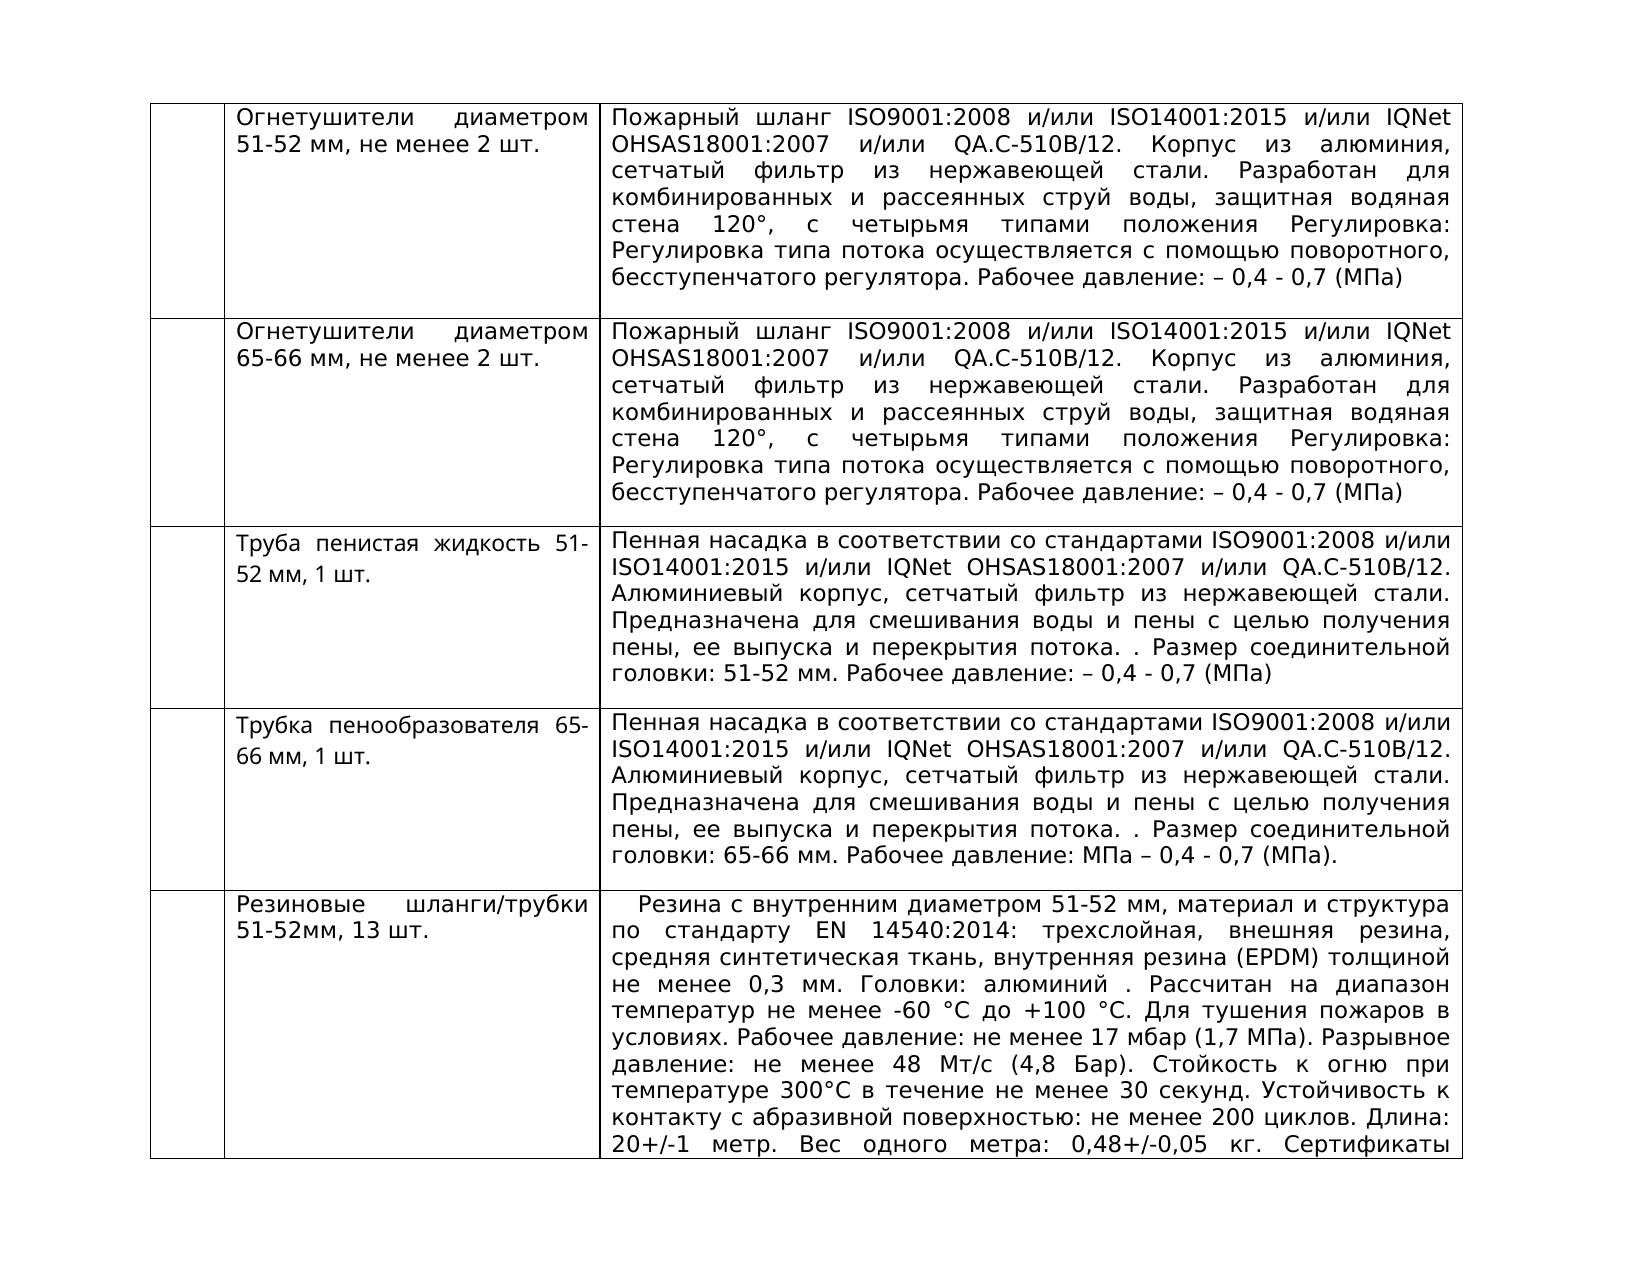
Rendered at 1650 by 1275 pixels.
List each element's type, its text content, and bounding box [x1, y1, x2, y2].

table_cell [151, 319, 224, 526]
table_cell Пенная насадка в соответствии со стандартами ISO9001:2008 и/или ISO14001:2015 и/или IQNet OHSAS18001:2007 и/или QA.C-510B/12. Алюминиевый корпус, сетчатый фильтр из нержавеющей стали. Предназначена для смешивания воды и пены с целью получения пены, ее выпуска и перекрытия потока. . Размер соединительной головки: 65-66 мм. Рабочее давление: МПа – 0,4 - 0,7 (МПа). [601, 709, 1462, 890]
table_cell [151, 891, 224, 1158]
table_cell [151, 709, 224, 890]
table_cell Огнетушители диаметром 51-52 мм, не менее 2 шт. [225, 104, 599, 318]
table_cell Пенная насадка в соответствии со стандартами ISO9001:2008 и/или ISO14001:2015 и/или IQNet OHSAS18001:2007 и/или QA.C-510B/12. Алюминиевый корпус, сетчатый фильтр из нержавеющей стали. Предназначена для смешивания воды и пены с целью получения пены, ее выпуска и перекрытия потока. . Размер соединительной головки: 51-52 мм. Рабочее давление: – 0,4 - 0,7 (МПа) [601, 527, 1462, 708]
table_cell [151, 527, 224, 708]
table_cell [225, 891, 599, 1158]
table_cell Трубка пенообразователя 65-66 мм, 1 шт. [225, 709, 599, 890]
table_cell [601, 891, 1462, 1158]
table_cell Огнетушители диаметром 65-66 мм, не менее 2 шт. [225, 319, 599, 526]
table_cell Труба пенистая жидкость 51-52 мм, 1 шт. [225, 527, 599, 708]
table_cell [151, 104, 224, 318]
table_cell Пожарный шланг ISO9001:2008 и/или ISO14001:2015 и/или IQNet OHSAS18001:2007 и/или QA.C-510B/12. Корпус из алюминия, сетчатый фильтр из нержавеющей стали. Разработан для комбинированных и рассеянных струй воды, защитная водяная стена 120°, с четырьмя типами положения Регулировка: Регулировка типа потока осуществляется с помощью поворотного, бесступенчатого регулятора. Рабочее давление: – 0,4 - 0,7 (МПа) [601, 104, 1462, 318]
table_cell Пожарный шланг ISO9001:2008 и/или ISO14001:2015 и/или IQNet OHSAS18001:2007 и/или QA.C-510B/12. Корпус из алюминия, сетчатый фильтр из нержавеющей стали. Разработан для комбинированных и рассеянных струй воды, защитная водяная стена 120°, с четырьмя типами положения Регулировка: Регулировка типа потока осуществляется с помощью поворотного, бесступенчатого регулятора. Рабочее давление: – 0,4 - 0,7 (МПа) [601, 319, 1462, 526]
